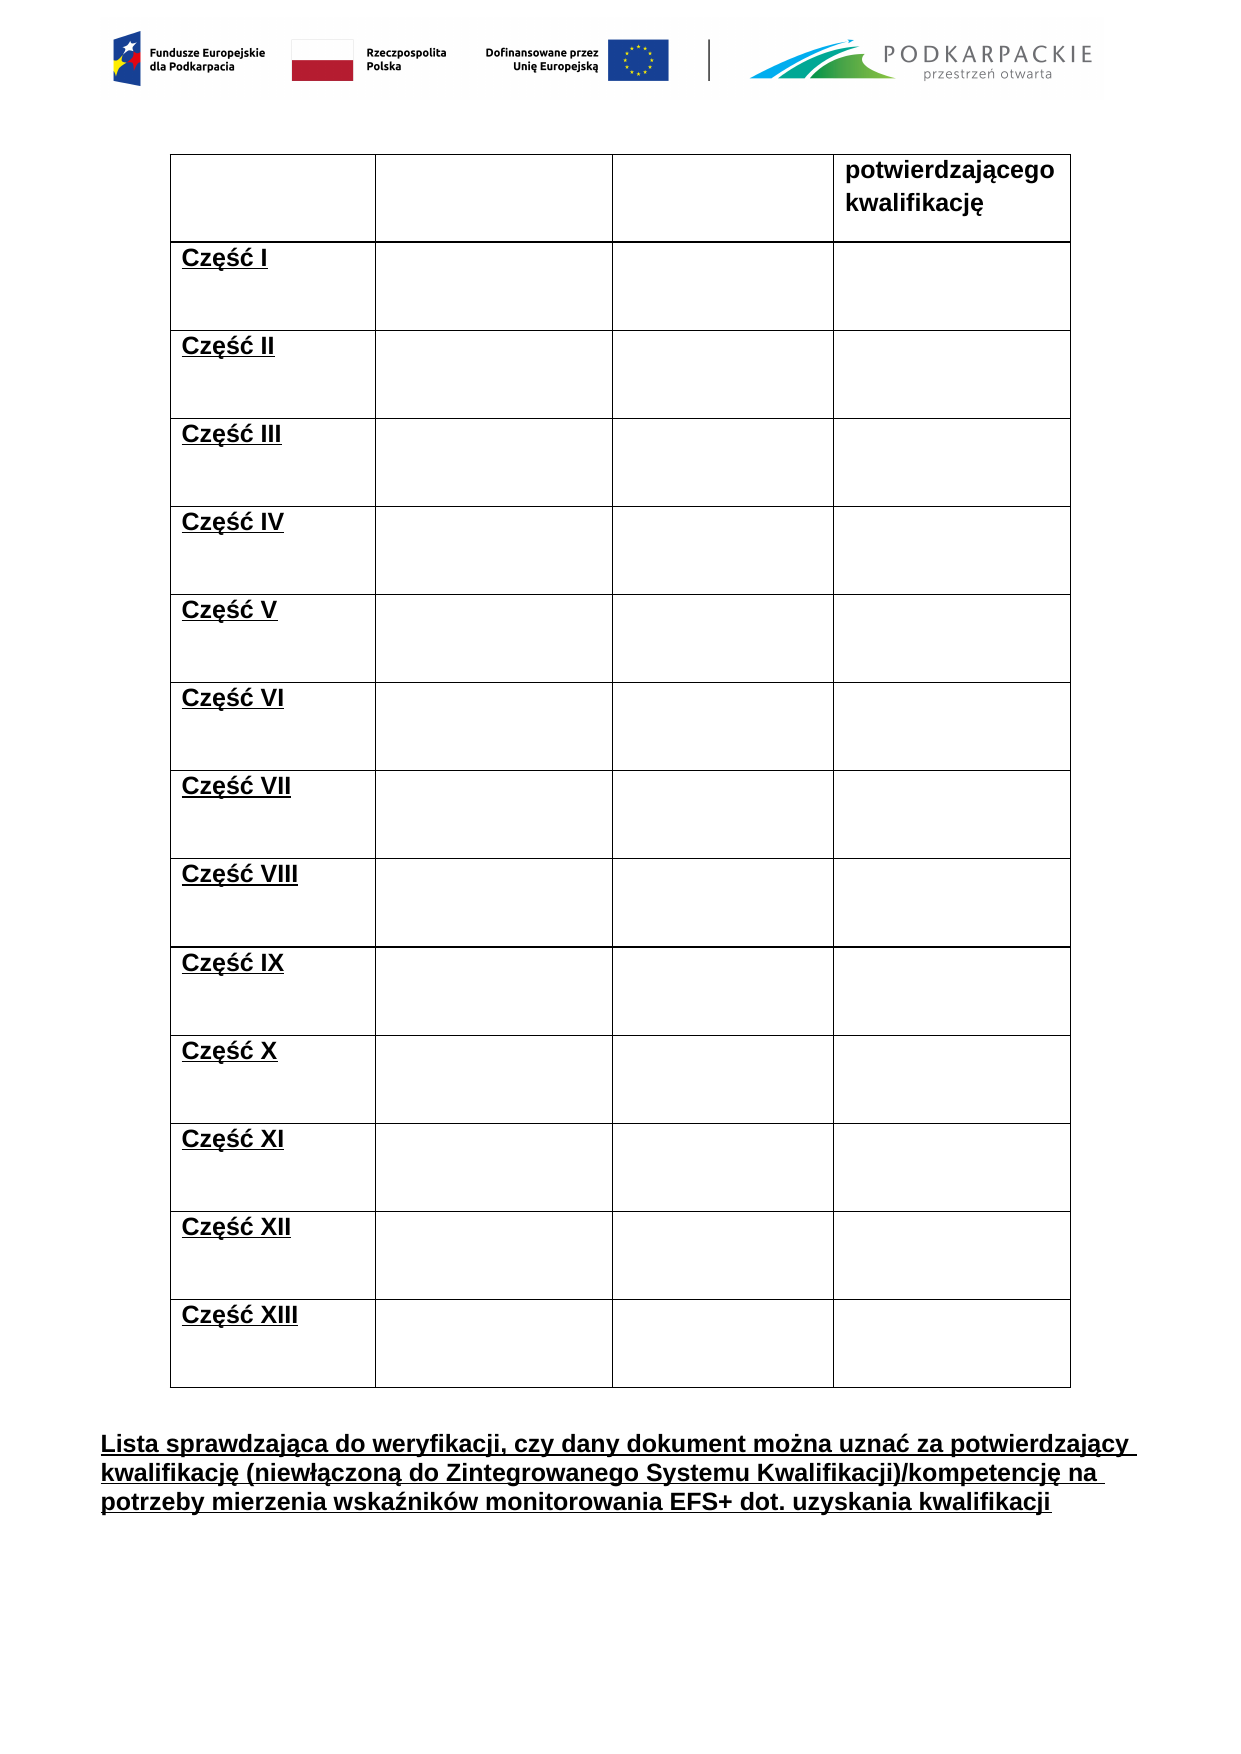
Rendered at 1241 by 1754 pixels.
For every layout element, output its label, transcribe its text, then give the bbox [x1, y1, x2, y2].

table_cell Część VI [171, 683, 375, 770]
table_cell Część II [171, 331, 375, 418]
table_cell [613, 683, 833, 770]
table_cell [834, 1036, 1070, 1123]
table_cell [613, 948, 833, 1034]
table_cell [834, 771, 1070, 858]
text Lista sprawdzająca do weryfikacji, czy dany dokument można uznać za potwierdzający kwalifikację (niewłączoną do Zintegrowanego Systemu Kwalifikacji)/kompetencję na potrzeby mierzenia wskaźników monitorowania EFS+ dot. uzyskania kwalifikacji [100, 1429, 1140, 1516]
table_cell [834, 507, 1070, 594]
table_cell [376, 1036, 612, 1123]
table_cell [613, 243, 833, 329]
table_cell [834, 243, 1070, 329]
table_cell [834, 1124, 1070, 1211]
table_cell [613, 1036, 833, 1123]
table_cell Część VIII [171, 859, 375, 946]
table_cell [376, 595, 612, 682]
table_cell [613, 1212, 833, 1299]
table_cell Część IV [171, 507, 375, 594]
table_cell [376, 507, 612, 594]
table_cell [834, 595, 1070, 682]
table_cell [376, 419, 612, 506]
table_cell Część XI [171, 1124, 375, 1211]
table_cell [376, 948, 612, 1034]
table_cell [613, 331, 833, 418]
table_cell [613, 507, 833, 594]
table_cell [376, 243, 612, 329]
table_cell [613, 1300, 833, 1387]
table_cell [834, 948, 1070, 1034]
table_cell Część X [171, 1036, 375, 1123]
table_cell [834, 859, 1070, 946]
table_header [613, 155, 833, 241]
table_cell [834, 683, 1070, 770]
table_cell [834, 419, 1070, 506]
table_cell [376, 683, 612, 770]
table_cell Część IX [171, 948, 375, 1034]
table_cell [376, 859, 612, 946]
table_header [834, 155, 1070, 241]
table_cell Część VII [171, 771, 375, 858]
table_cell [834, 331, 1070, 418]
table_cell Część XII [171, 1212, 375, 1299]
table_cell [834, 1300, 1070, 1387]
table_cell Część III [171, 419, 375, 506]
table_cell Część I [171, 243, 375, 329]
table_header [376, 155, 612, 241]
table_cell [613, 419, 833, 506]
table_cell [613, 1124, 833, 1211]
picture [100, 17, 1105, 100]
table_cell [376, 1212, 612, 1299]
table_cell Część XIII [171, 1300, 375, 1387]
table_cell [376, 1300, 612, 1387]
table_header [171, 155, 375, 241]
table_cell [613, 859, 833, 946]
table_cell [834, 1212, 1070, 1299]
table_cell [376, 331, 612, 418]
table_cell [613, 595, 833, 682]
table_cell [376, 771, 612, 858]
table_cell Część V [171, 595, 375, 682]
table_cell [376, 1124, 612, 1211]
table_cell [613, 771, 833, 858]
